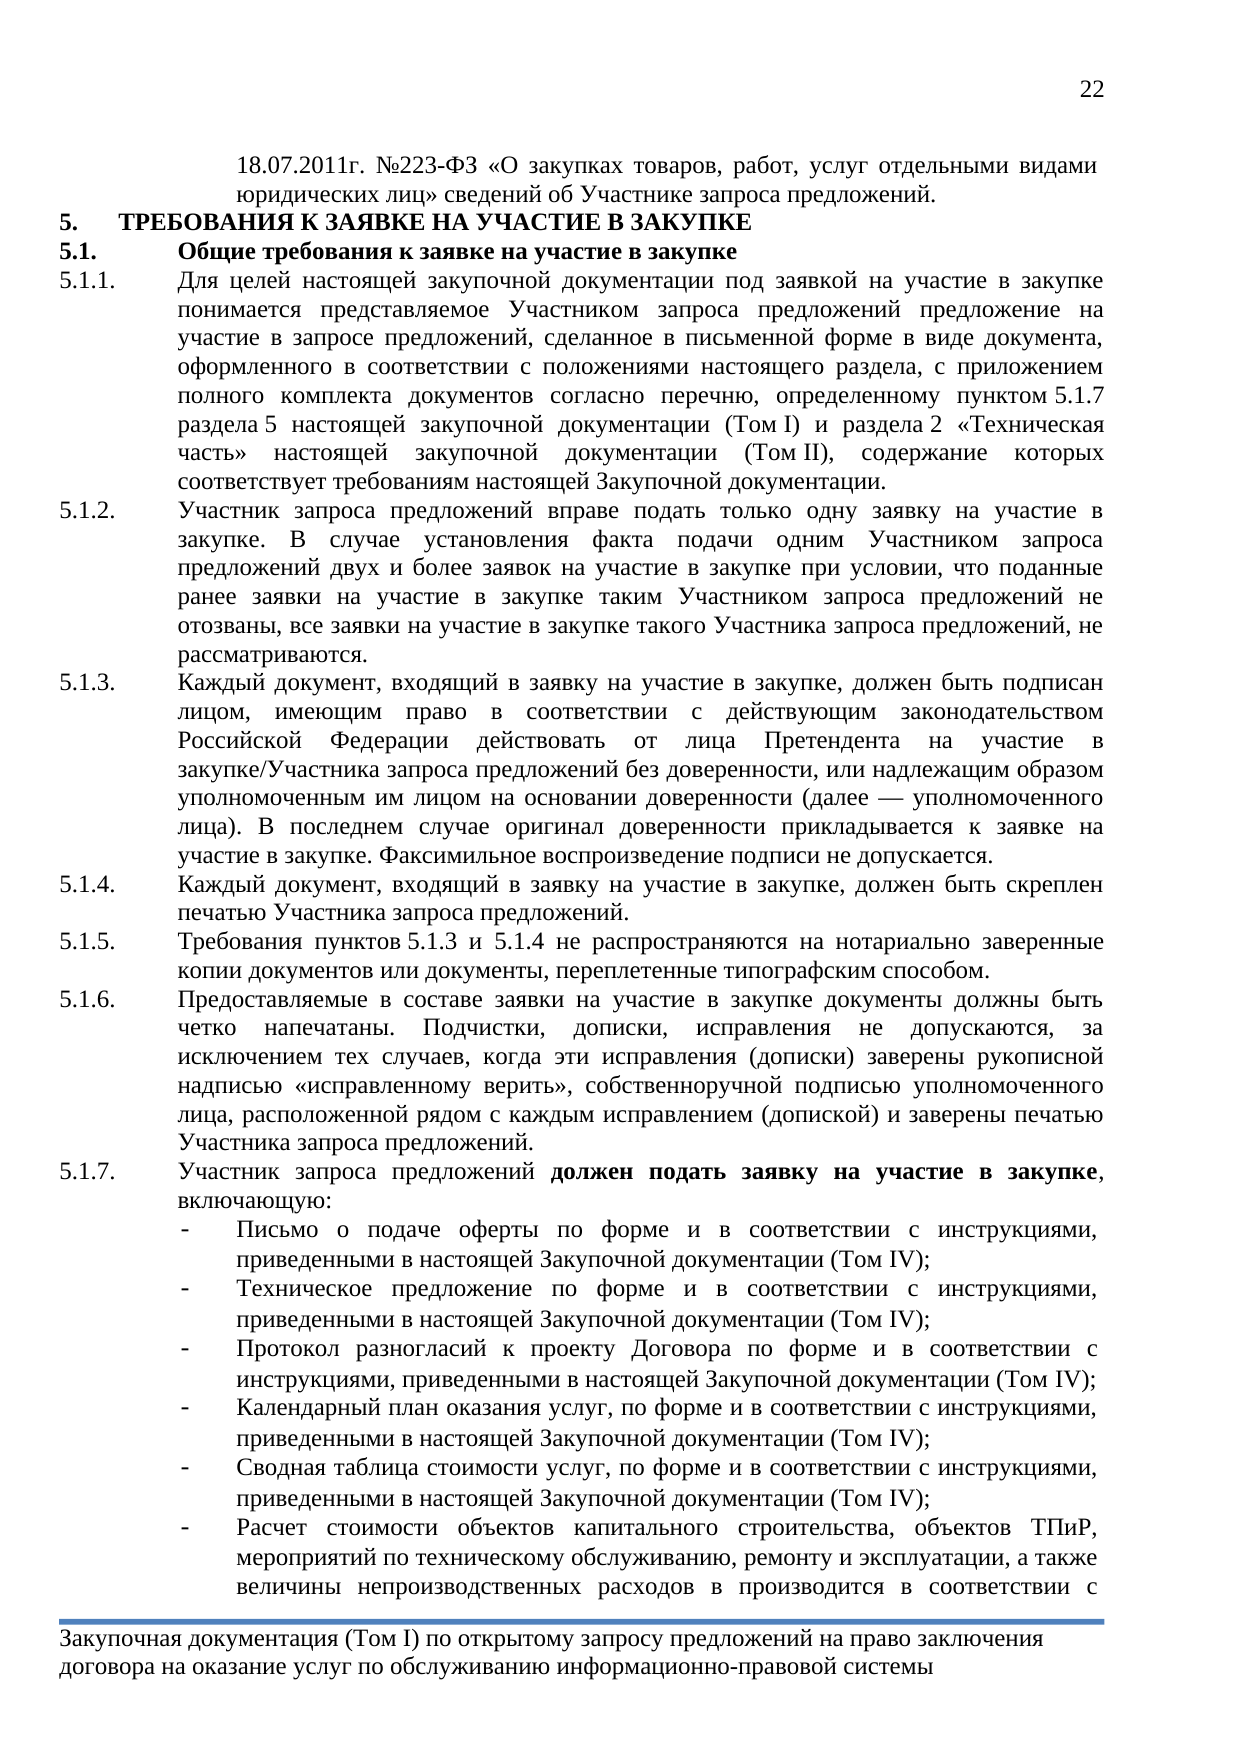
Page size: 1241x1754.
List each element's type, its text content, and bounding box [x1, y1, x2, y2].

list ТРЕБОВАНИЯ К ЗАЯВКЕ НА УЧАСТИЕ В ЗАКУПКЕ [59, 207, 1104, 236]
list Техническое предложение по форме и в соответствии с инструкциями, приведенными в настоящей Закупочной документации (Том IV); [177, 1273, 1098, 1333]
list Общие требования к заявке на участие в закупке [59, 236, 1104, 265]
list Участник запроса предложений должен подать заявку на участие в закупке, включающую: [59, 1156, 1104, 1214]
list Календарный план оказания услуг, по форме и в соответствии с инструкциями, приведенными в настоящей Закупочной документации (Том IV); [177, 1392, 1098, 1452]
list Для целей настоящей закупочной документации под заявкой на участие в закупке понимается представляемое Участником запроса предложений предложение на участие в запросе предложений, сделанное в письменной форме в виде документа, оформленного в соответствии с положениями настоящего раздела, с приложением полного комплекта документов согласно перечню, определенному пунктом 5.1.7 раздела 5 настоящей закупочной документации (Том I) и раздела 2 «Техническая часть» настоящей закупочной документации (Том II), содержание которых соответствует требованиям настоящей Закупочной документации. [59, 265, 1104, 495]
list Участник запроса предложений вправе подать только одну заявку на участие в закупке. В случае установления факта подачи одним Участником запроса предложений двух и более заявок на участие в закупке при условии, что поданные ранее заявки на участие в закупке таким Участником запроса предложений не отозваны, все заявки на участие в закупке такого Участника запроса предложений, не рассматриваются. [59, 495, 1104, 667]
list Сводная таблица стоимости услуг, по форме и в соответствии с инструкциями, приведенными в настоящей Закупочной документации (Том IV); [177, 1452, 1098, 1512]
list Предоставляемые в составе заявки на участие в закупке документы должны быть четко напечатаны. Подчистки, дописки, исправления не допускаются, за исключением тех случаев, когда эти исправления (дописки) заверены рукописной надписью «исправленному верить», собственноручной подписью уполномоченного лица, расположенной рядом с каждым исправлением (допиской) и заверены печатью Участника запроса предложений. [59, 984, 1104, 1156]
list Каждый документ, входящий в заявку на участие в закупке, должен быть подписан лицом, имеющим право в соответствии с действующим законодательством Российской Федерации действовать от лица Претендента на участие в закупке/Участника запроса предложений без доверенности, или надлежащим образом уполномоченным им лицом на основании доверенности (далее — уполномоченного лица). В последнем случае оригинал доверенности прикладывается к заявке на участие в закупке. Факсимильное воспроизведение подписи не допускается. [59, 667, 1104, 869]
list Каждый документ, входящий в заявку на участие в закупке, должен быть скреплен печатью Участника запроса предложений. [59, 869, 1104, 926]
list Протокол разногласий к проекту Договора по форме и в соответствии с инструкциями, приведенными в настоящей Закупочной документации (Том IV); [177, 1333, 1098, 1392]
list Требования пунктов 5.1.3 и 5.1.4 не распространяются на нотариально заверенные копии документов или документы, переплетенные типографским способом. [59, 926, 1104, 984]
list Письмо о подаче оферты по форме и в соответствии с инструкциями, приведенными в настоящей Закупочной документации (Том IV); [177, 1214, 1098, 1273]
